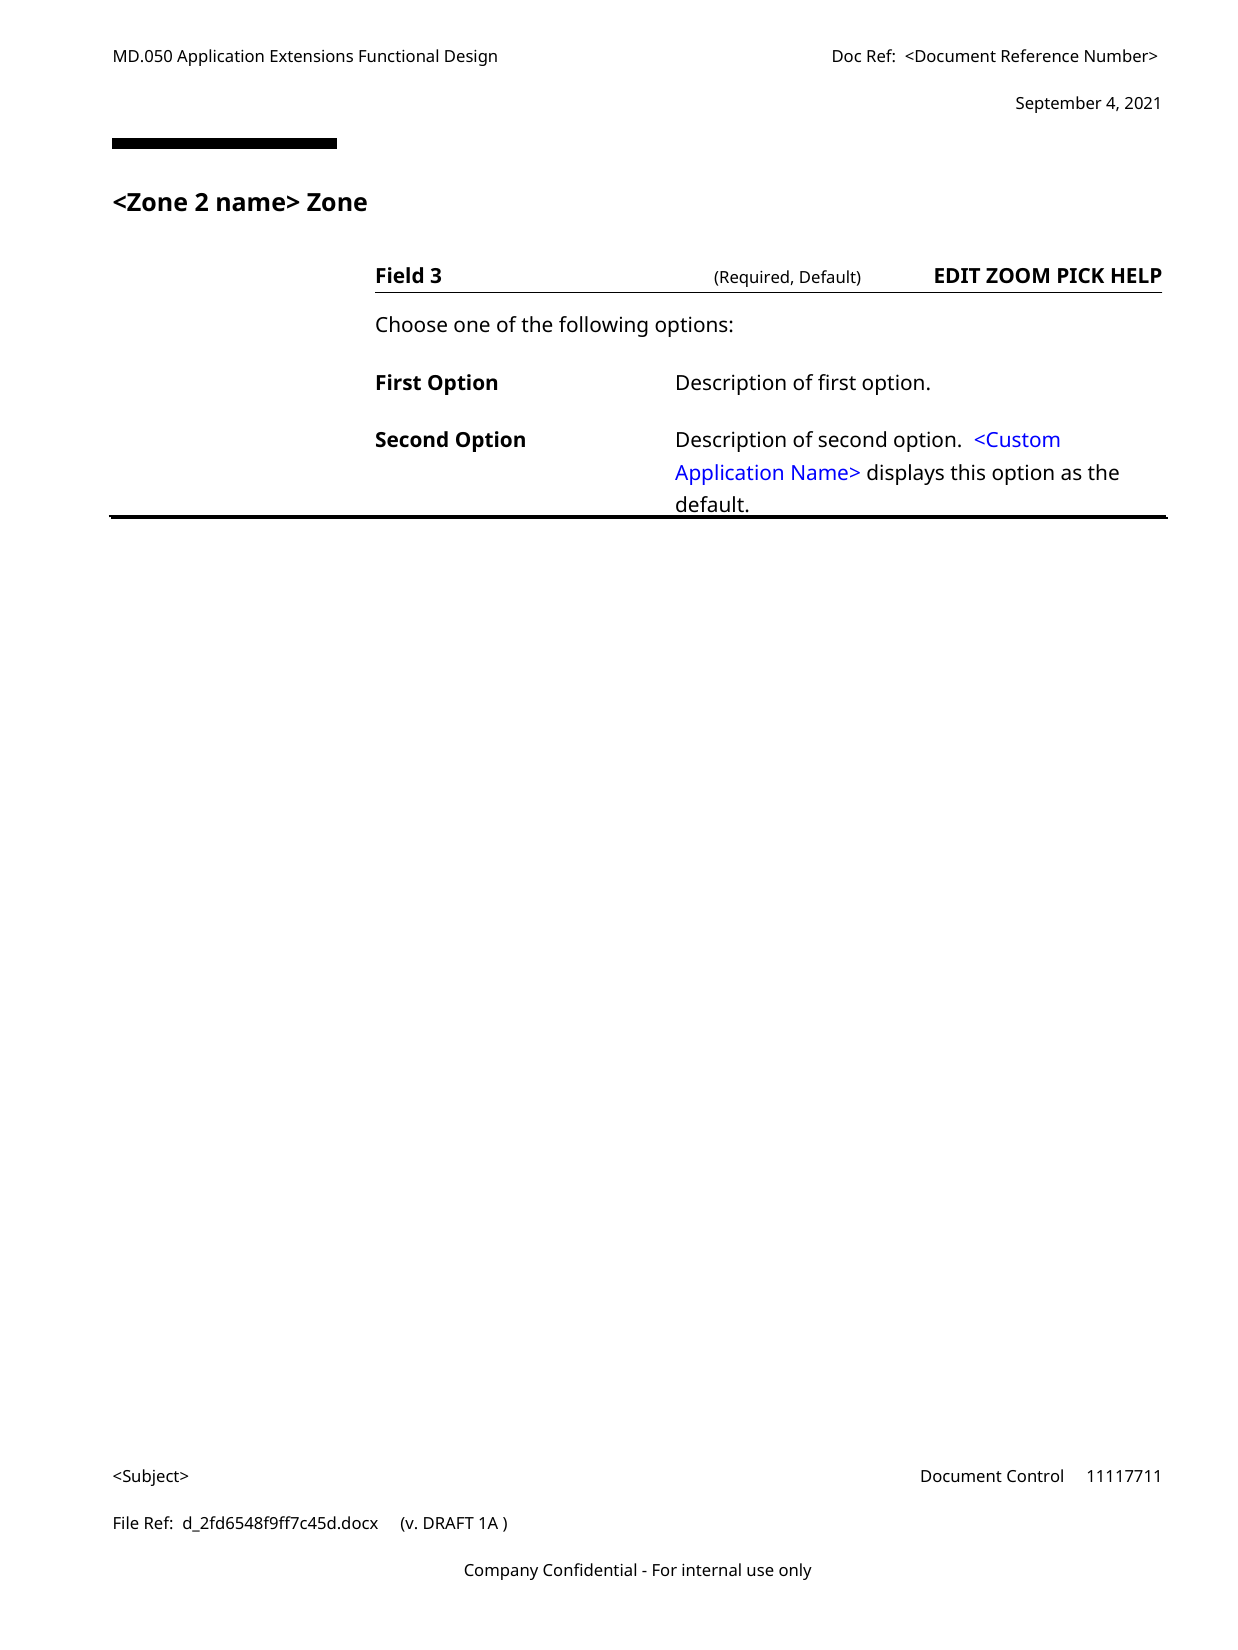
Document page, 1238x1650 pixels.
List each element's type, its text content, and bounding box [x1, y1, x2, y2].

subtitle Field 3 (Required, Default) EDIT ZOOM PICK HELP [375, 261, 1162, 292]
subtitle <Zone 2 name> Zone [112, 184, 1162, 219]
text Second Option Description of second option. <Custom Application Name> displays this option as the default. [375, 425, 1162, 515]
text Choose one of the following options: [375, 310, 1162, 338]
text First Option Description of first option. [375, 368, 1162, 396]
